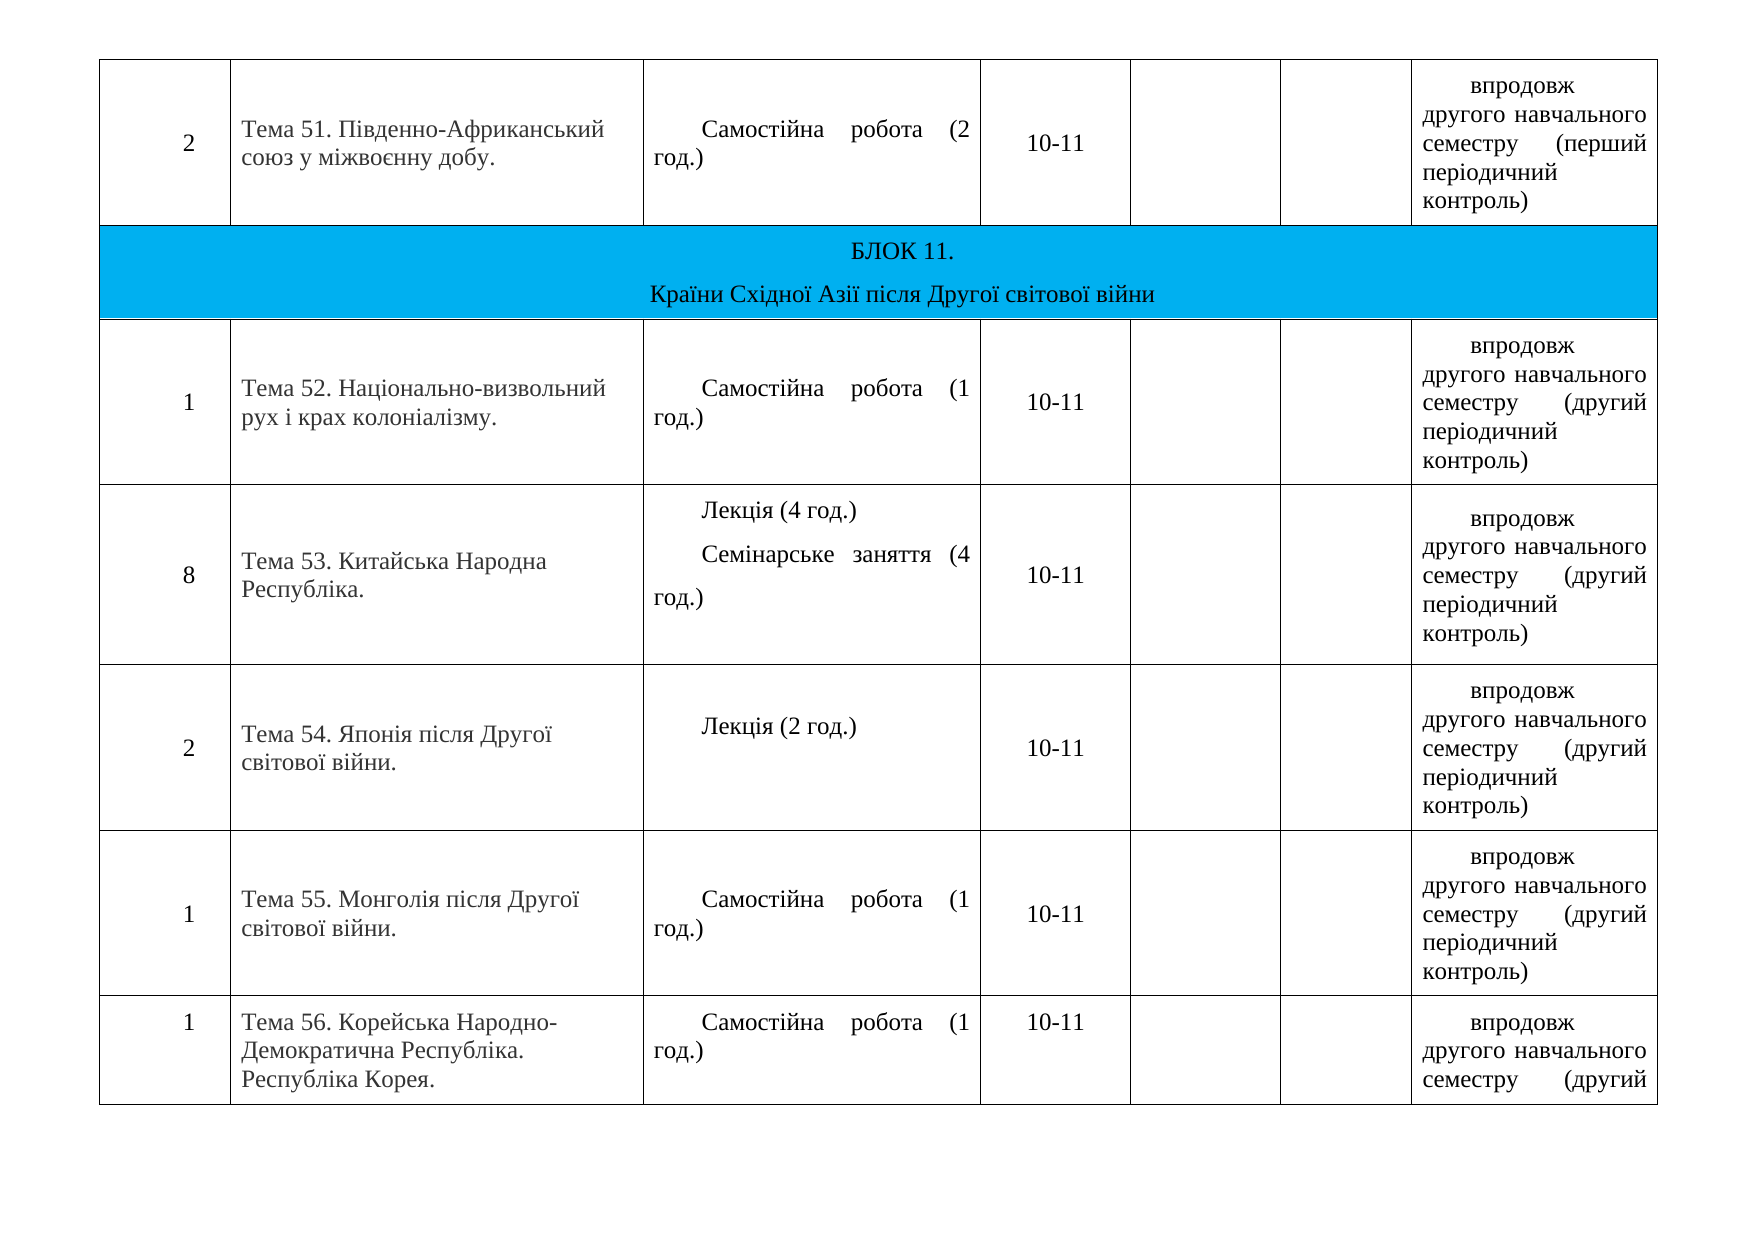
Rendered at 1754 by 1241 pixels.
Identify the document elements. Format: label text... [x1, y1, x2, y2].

table_cell 1 [100, 320, 230, 484]
table_cell [1281, 320, 1411, 484]
table_cell [1131, 996, 1280, 1103]
table_cell 1 [100, 996, 230, 1103]
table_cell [231, 996, 643, 1103]
table_cell 10-11 [981, 831, 1130, 995]
table_cell впродовж другого навчального семестру (другий періодичний контроль) [1412, 320, 1657, 484]
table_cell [1412, 996, 1657, 1103]
table_cell Лекція (2 год.) [644, 665, 980, 830]
table_cell БЛОК 11. Країни Східної Азії після Другої світової війни [100, 226, 1657, 318]
table_cell [1281, 485, 1411, 664]
table_cell 10-11 [981, 320, 1130, 484]
table_cell [1281, 831, 1411, 995]
table_cell Самостійна робота (1 год.) [644, 831, 980, 995]
table_cell [1131, 485, 1280, 664]
table_cell [1131, 665, 1280, 830]
table_cell 1 [100, 831, 230, 995]
table_cell Лекція (4 год.) Семінарське заняття (4 год.) [644, 485, 980, 664]
table_cell 2 [100, 665, 230, 830]
table_cell Тема 54. Японія після Другої світової війни. [231, 665, 643, 830]
table_cell Тема 55. Монголія після Другої світової війни. [231, 831, 643, 995]
table_cell впродовж другого навчального семестру (другий періодичний контроль) [1412, 831, 1657, 995]
table_cell 10-11 [981, 60, 1130, 225]
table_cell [644, 60, 980, 225]
table_cell 10-11 [981, 996, 1130, 1103]
table_cell [1131, 831, 1280, 995]
table_cell [1131, 320, 1280, 484]
table_cell впродовж другого навчального семестру (другий періодичний контроль) [1412, 665, 1657, 830]
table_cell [644, 996, 980, 1103]
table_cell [1412, 60, 1657, 225]
table_cell Тема 52. Національно-визвольний рух і крах колоніалізму. [231, 320, 643, 484]
table_cell Тема 53. Китайська Народна Республіка. [231, 485, 643, 664]
table_cell 10-11 [981, 485, 1130, 664]
table_cell [1281, 996, 1411, 1103]
table_cell [1131, 60, 1280, 225]
table_cell Самостійна робота (1 год.) [644, 320, 980, 484]
table_cell 2 [100, 60, 230, 225]
table_cell 8 [100, 485, 230, 664]
table_cell [1281, 665, 1411, 830]
table_cell [1281, 60, 1411, 225]
table_cell впродовж другого навчального семестру (другий періодичний контроль) [1412, 485, 1657, 664]
table_cell Тема 51. Південно-Африканський союз у міжвоєнну добу. [231, 60, 643, 225]
table_cell 10-11 [981, 665, 1130, 830]
